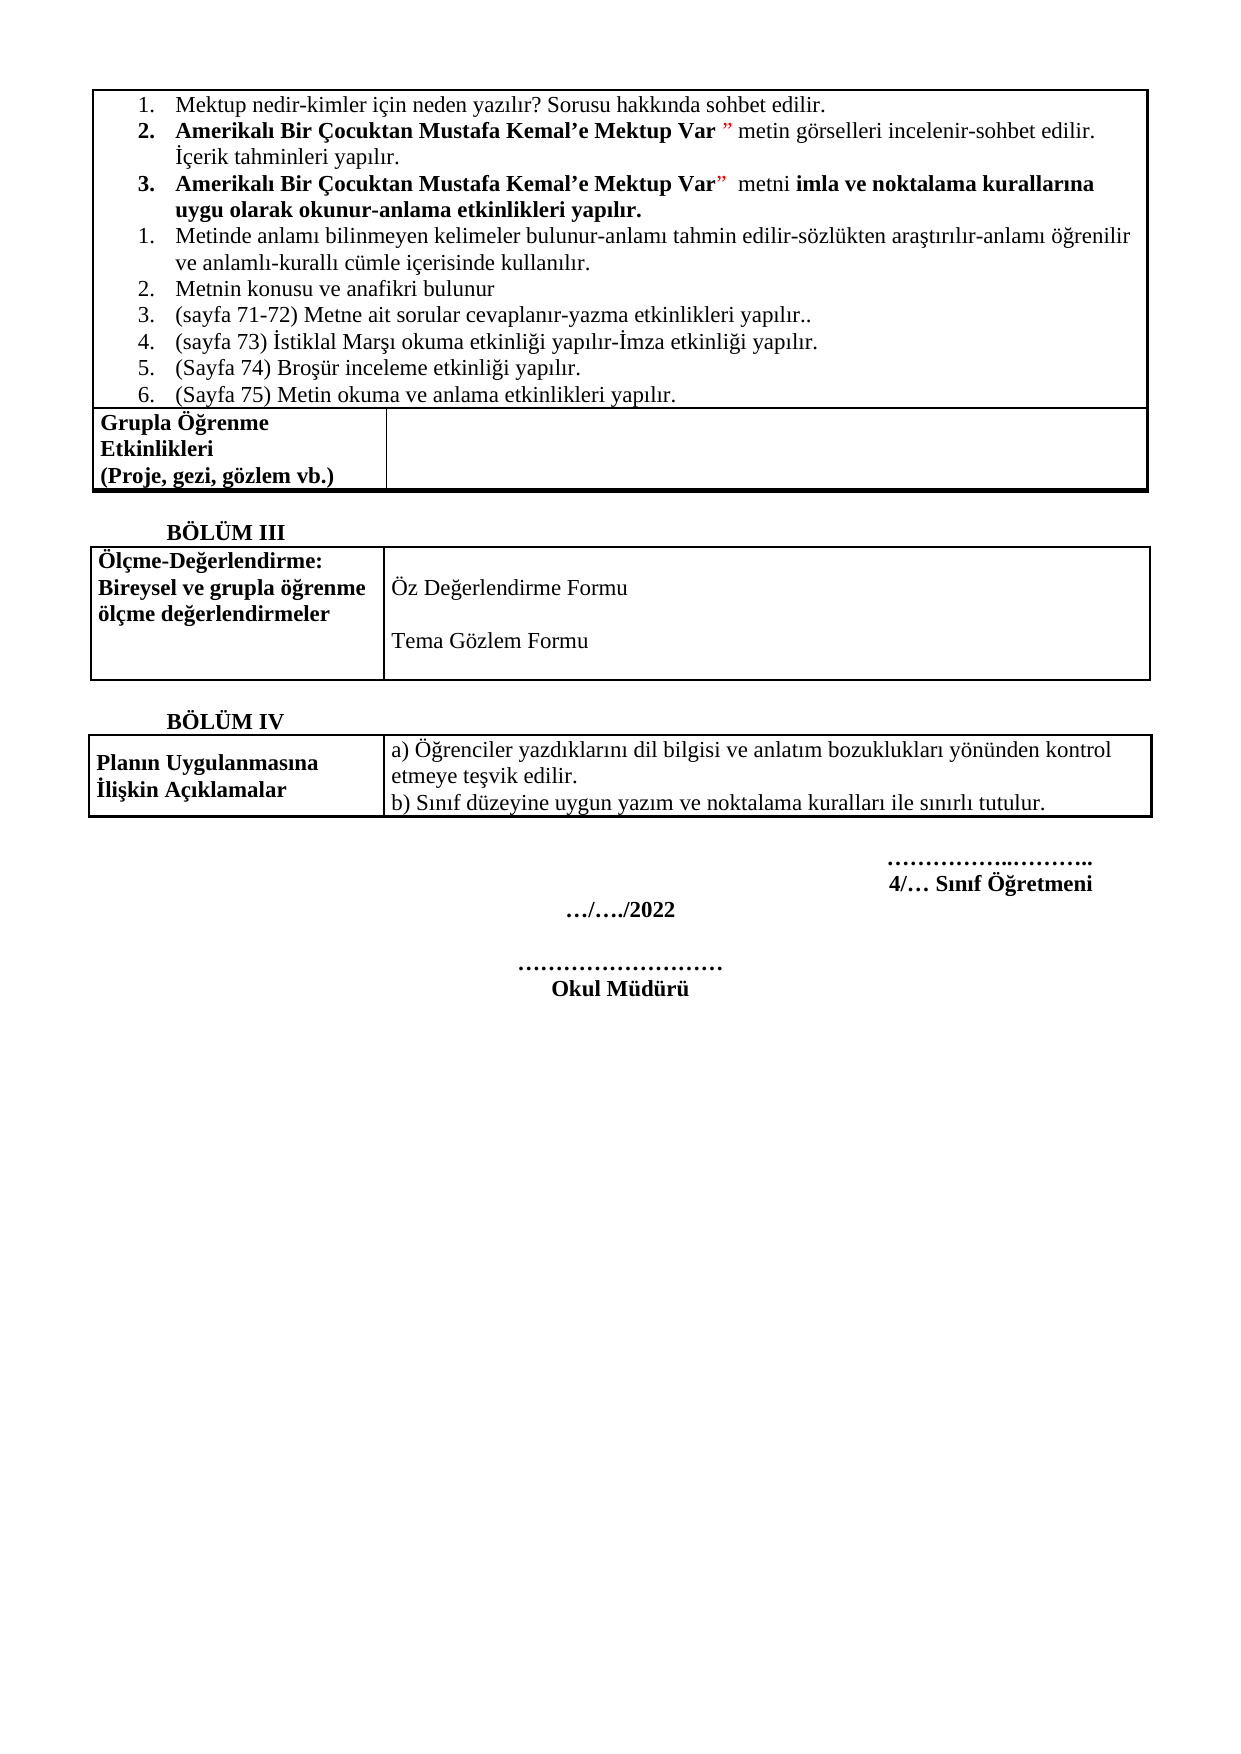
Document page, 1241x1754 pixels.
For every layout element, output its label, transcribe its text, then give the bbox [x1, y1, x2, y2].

table_header a) Öğrenciler yazdıklarını dil bilgisi ve anlatım bozuklukları yönünden kontrol etmeye teşvik edilir. b) Sınıf düzeyine uygun yazım ve noktalama kuralları ile sınırlı tutulur. [385, 736, 1150, 815]
table_header Ölçme-Değerlendirme: Bireysel ve grupla öğrenme ölçme değerlendirmeler [92, 548, 383, 679]
subtitle BÖLÜM III [148, 519, 1092, 546]
table_cell [387, 409, 1146, 488]
table_header Öz Değerlendirme Formu Tema Gözlem Formu [385, 548, 1149, 679]
table_cell Mektup nedir-kimler için neden yazılır? Sorusu hakkında sohbet edilir. Amerikalı Bir Çocuktan Mustafa Kemal’e Mektup Var ” metin görselleri incelenir-sohbet edilir. İçerik tahminleri yapılır. Amerikalı Bir Çocuktan Mustafa Kemal’e Mektup Var” metni imla ve noktalama kurallarına uygu olarak okunur-anlama etkinlikleri yapılır. Metinde anlamı bilinmeyen kelimeler bulunur-anlamı tahmin edilir-sözlükten araştırılır-anlamı öğrenilir ve anlamlı-kurallı cümle içerisinde kullanılır. Metnin konusu ve anafikri bulunur (sayfa 71-72) Metne ait sorular cevaplanır-yazma etkinlikleri yapılır.. (sayfa 73) İstiklal Marşı okuma etkinliği yapılır-İmza etkinliği yapılır. (Sayfa 74) Broşür inceleme etkinliği yapılır. (Sayfa 75) Metin okuma ve anlama etkinlikleri yapılır. [94, 91, 1146, 407]
text …/…./2022 [148, 896, 1092, 923]
text ……………..……….. [148, 844, 1092, 870]
text ……………………… [148, 949, 1092, 976]
text Okul Müdürü [148, 976, 1092, 1002]
table_header Planın Uygulanmasına İlişkin Açıklamalar [90, 736, 383, 815]
table_cell Grupla Öğrenme Etkinlikleri (Proje, gezi, gözlem vb.) [94, 409, 386, 488]
subtitle BÖLÜM IV [148, 708, 1092, 734]
text 4/… Sınıf Öğretmeni [148, 870, 1092, 896]
